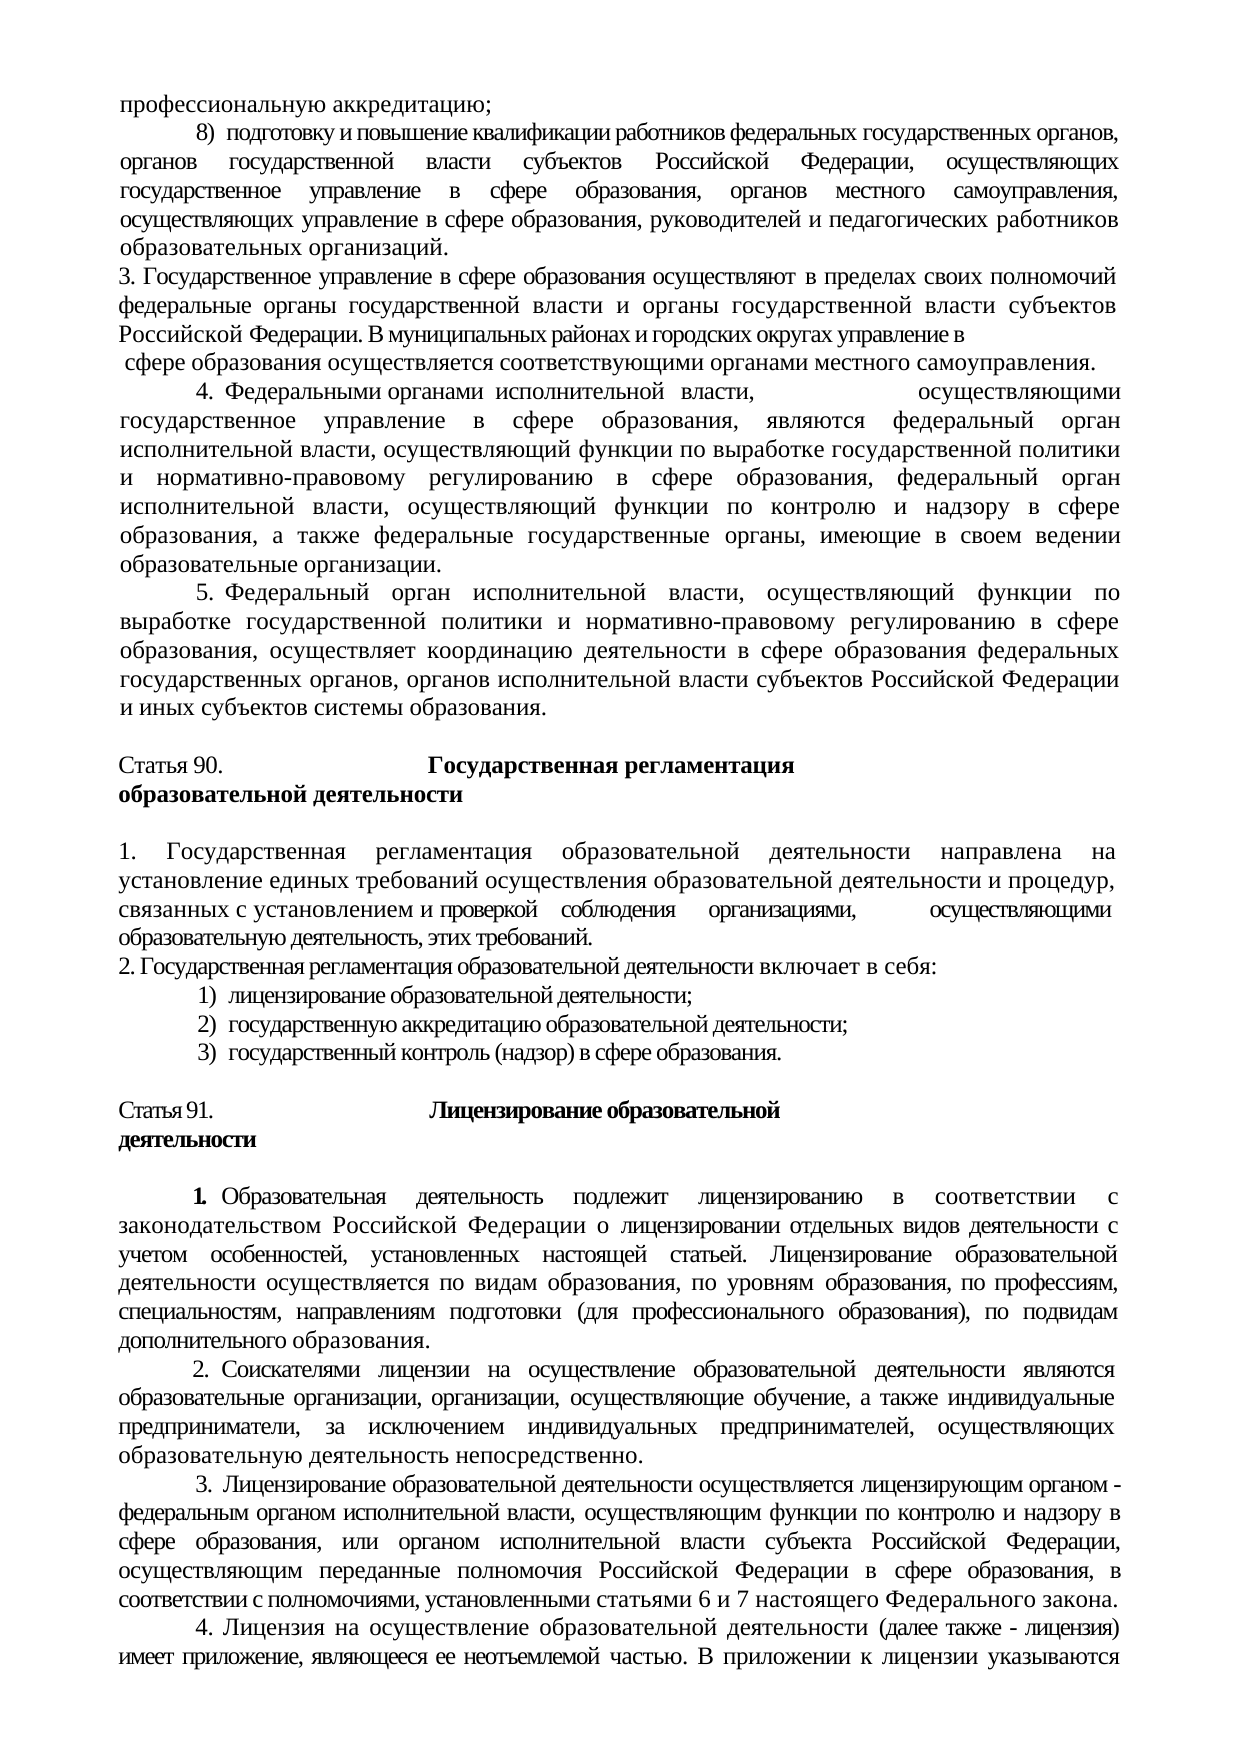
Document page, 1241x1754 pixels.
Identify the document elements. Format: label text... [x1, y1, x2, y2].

list Лицензирование образовательной деятельности осуществляется лицензирующим органом - федеральным органом исполнительной власти, осуществляющим функции по контролю и надзору в сфере образования, или органом исполнительной власти субъекта Российской Федерации, осуществляющим переданные полномочия Российской Федерации в сфере образования, в соответствии с полномочиями, установленными статьями 6 и 7 настоящего Федерального закона. [118, 1469, 1122, 1612]
list государственный контроль (надзор) в сфере образования. [197, 1037, 1122, 1066]
text образовательную деятельность, этих требований. [118, 922, 1122, 951]
text Статья 90. Государственная регламентация [118, 750, 1122, 779]
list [118, 1612, 1120, 1670]
text 2. Государственная регламентация образовательной деятельности включает в себя: [118, 951, 1122, 980]
text 1. Государственная регламентация образовательной деятельности направлена на установление единых требований осуществления образовательной деятельности и процедур, связанных с установлением и проверкой соблюдения организациями, осуществляющими [118, 836, 1116, 922]
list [119, 89, 1119, 117]
text сфере образования осуществляется соответствующими органами местного самоуправления. [118, 347, 1122, 376]
text Статья 91. Лицензирование образовательной [118, 1095, 1122, 1124]
text деятельности [118, 1124, 1122, 1152]
text 3. Государственное управление в сфере образования осуществляют в пределах своих полномочий федеральные органы государственной власти и органы государственной власти субъектов Российской Федерации. В муниципальных районах и городских округах управление в [118, 261, 1117, 347]
list Федеральными органами исполнительной власти, осуществляющими государственное управление в сфере образования, являются федеральный орган исполнительной власти, осуществляющий функции по выработке государственной политики и нормативно-правовому регулированию в сфере образования, федеральный орган исполнительной власти, осуществляющий функции по контролю и надзору в сфере образования, а также федеральные государственные органы, имеющие в своем ведении образовательные организации. [119, 376, 1121, 577]
list Соискателями лицензии на осуществление образовательной деятельности являются образовательные организации, организации, осуществляющие обучение, а также индивидуальные предприниматели, за исключением индивидуальных предпринимателей, осуществляющих образовательную деятельность непосредственно. [118, 1354, 1115, 1469]
list лицензирование образовательной деятельности; [197, 980, 1122, 1009]
list государственную аккредитацию образовательной деятельности; [197, 1009, 1122, 1037]
list Образовательная деятельность подлежит лицензированию в соответствии с законодательством Российской Федерации о лицензировании отдельных видов деятельности с учетом особенностей, установленных настоящей статьей. Лицензирование образовательной деятельности осуществляется по видам образования, по уровням образования, по профессиям, специальностям, направлениям подготовки (для профессионального образования), по подвидам дополнительного образования. [118, 1181, 1118, 1354]
list подготовку и повышение квалификации работников федеральных государственных органов, органов государственной власти субъектов Российской Федерации, осуществляющих государственное управление в сфере образования, органов местного самоуправления, осуществляющих управление в сфере образования, руководителей и педагогических работников образовательных организаций. [119, 117, 1119, 261]
text образовательной деятельности [118, 779, 1122, 807]
list Федеральный орган исполнительной власти, осуществляющий функции по выработке государственной политики и нормативно-правовому регулированию в сфере образования, осуществляет координацию деятельности в сфере образования федеральных государственных органов, органов исполнительной власти субъектов Российской Федерации и иных субъектов системы образования. [119, 577, 1120, 721]
